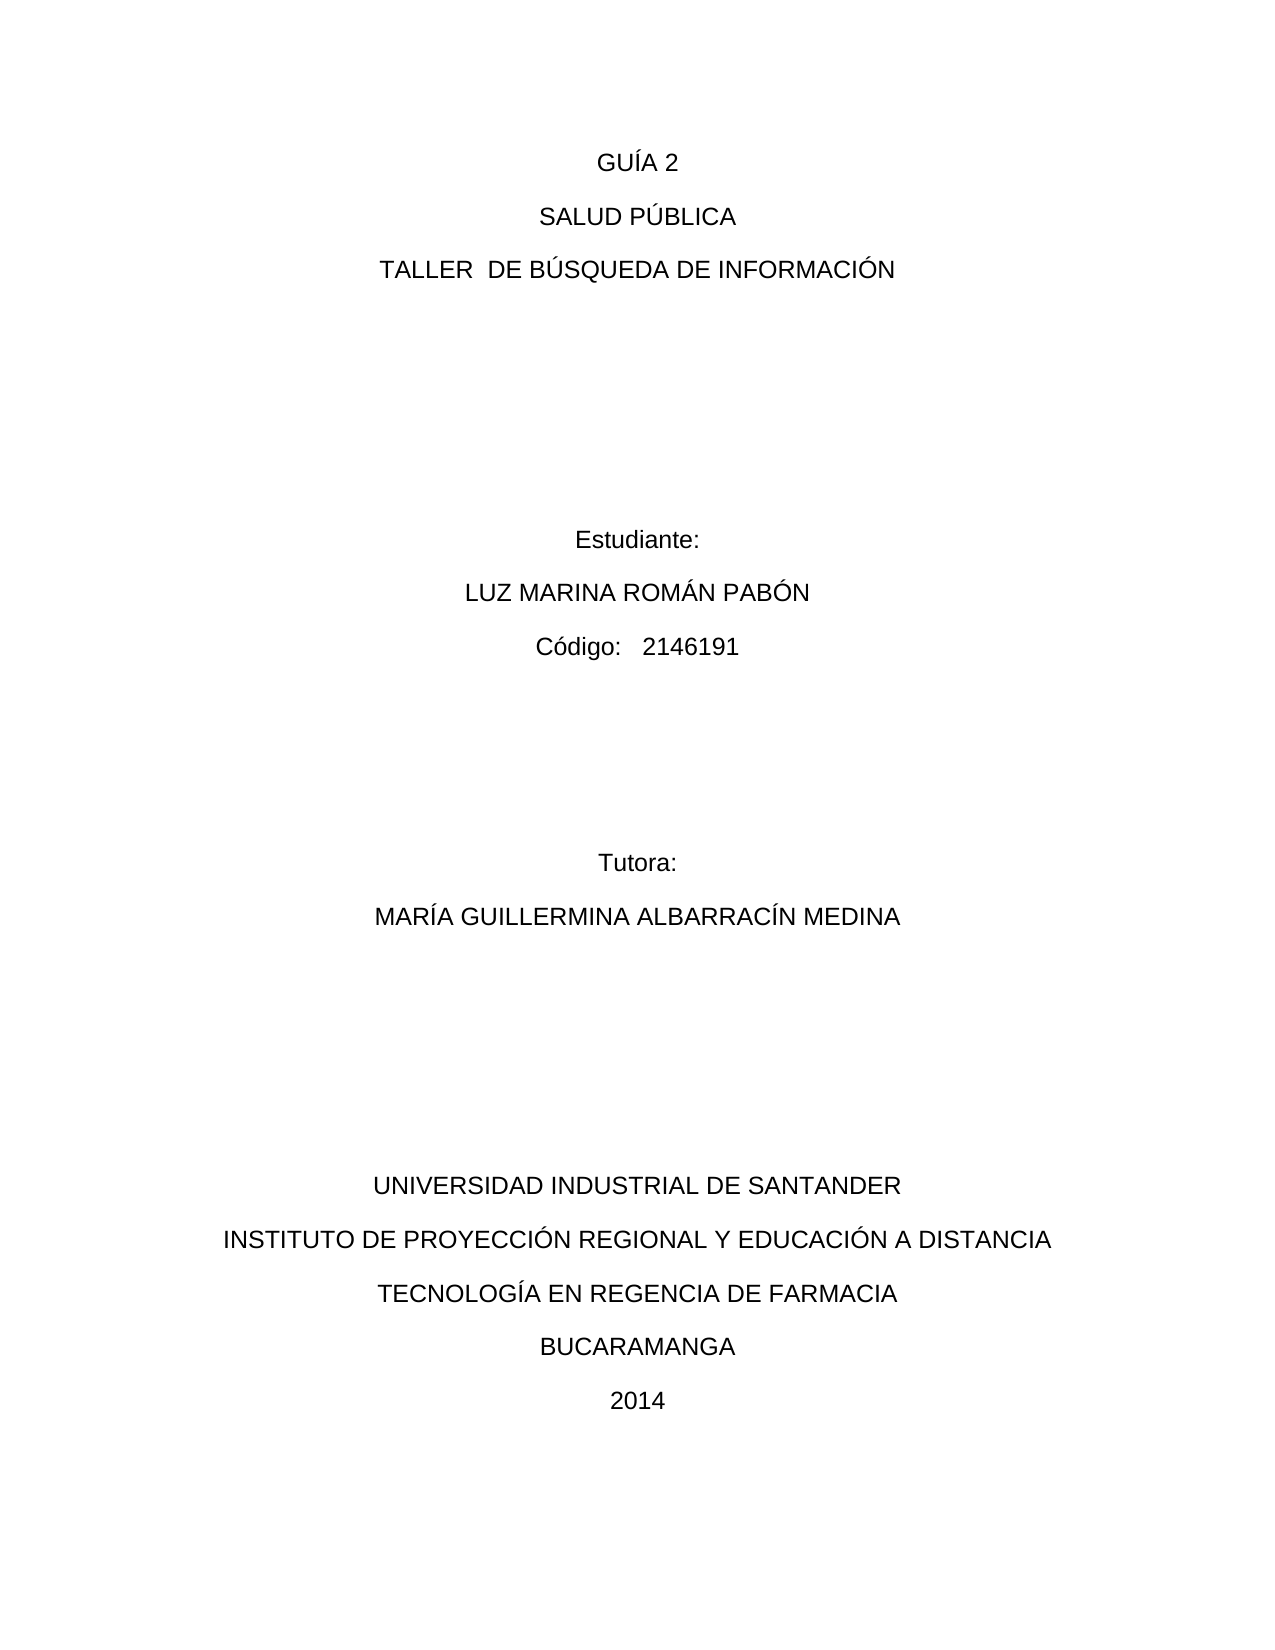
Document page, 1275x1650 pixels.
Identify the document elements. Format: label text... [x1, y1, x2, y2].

text BUCARAMANGA [177, 1332, 1098, 1361]
text MARÍA GUILLERMINA ALBARRACÍN MEDINA [177, 902, 1098, 930]
text SALUD PÚBLICA [177, 201, 1098, 230]
text Tutora: [177, 848, 1098, 876]
text 2014 [177, 1386, 1098, 1415]
text Código: 2146191 [177, 632, 1098, 661]
text TALLER DE BÚSQUEDA DE INFORMACIÓN [177, 255, 1098, 284]
text UNIVERSIDAD INDUSTRIAL DE SANTANDER [177, 1171, 1098, 1199]
text INSTITUTO DE PROYECCIÓN REGIONAL Y EDUCACIÓN A DISTANCIA [177, 1225, 1098, 1253]
text TECNOLOGÍA EN REGENCIA DE FARMACIA [177, 1278, 1098, 1307]
text LUZ MARINA ROMÁN PABÓN [177, 578, 1098, 607]
text GUÍA 2 [177, 148, 1098, 176]
text Estudiante: [177, 524, 1098, 553]
